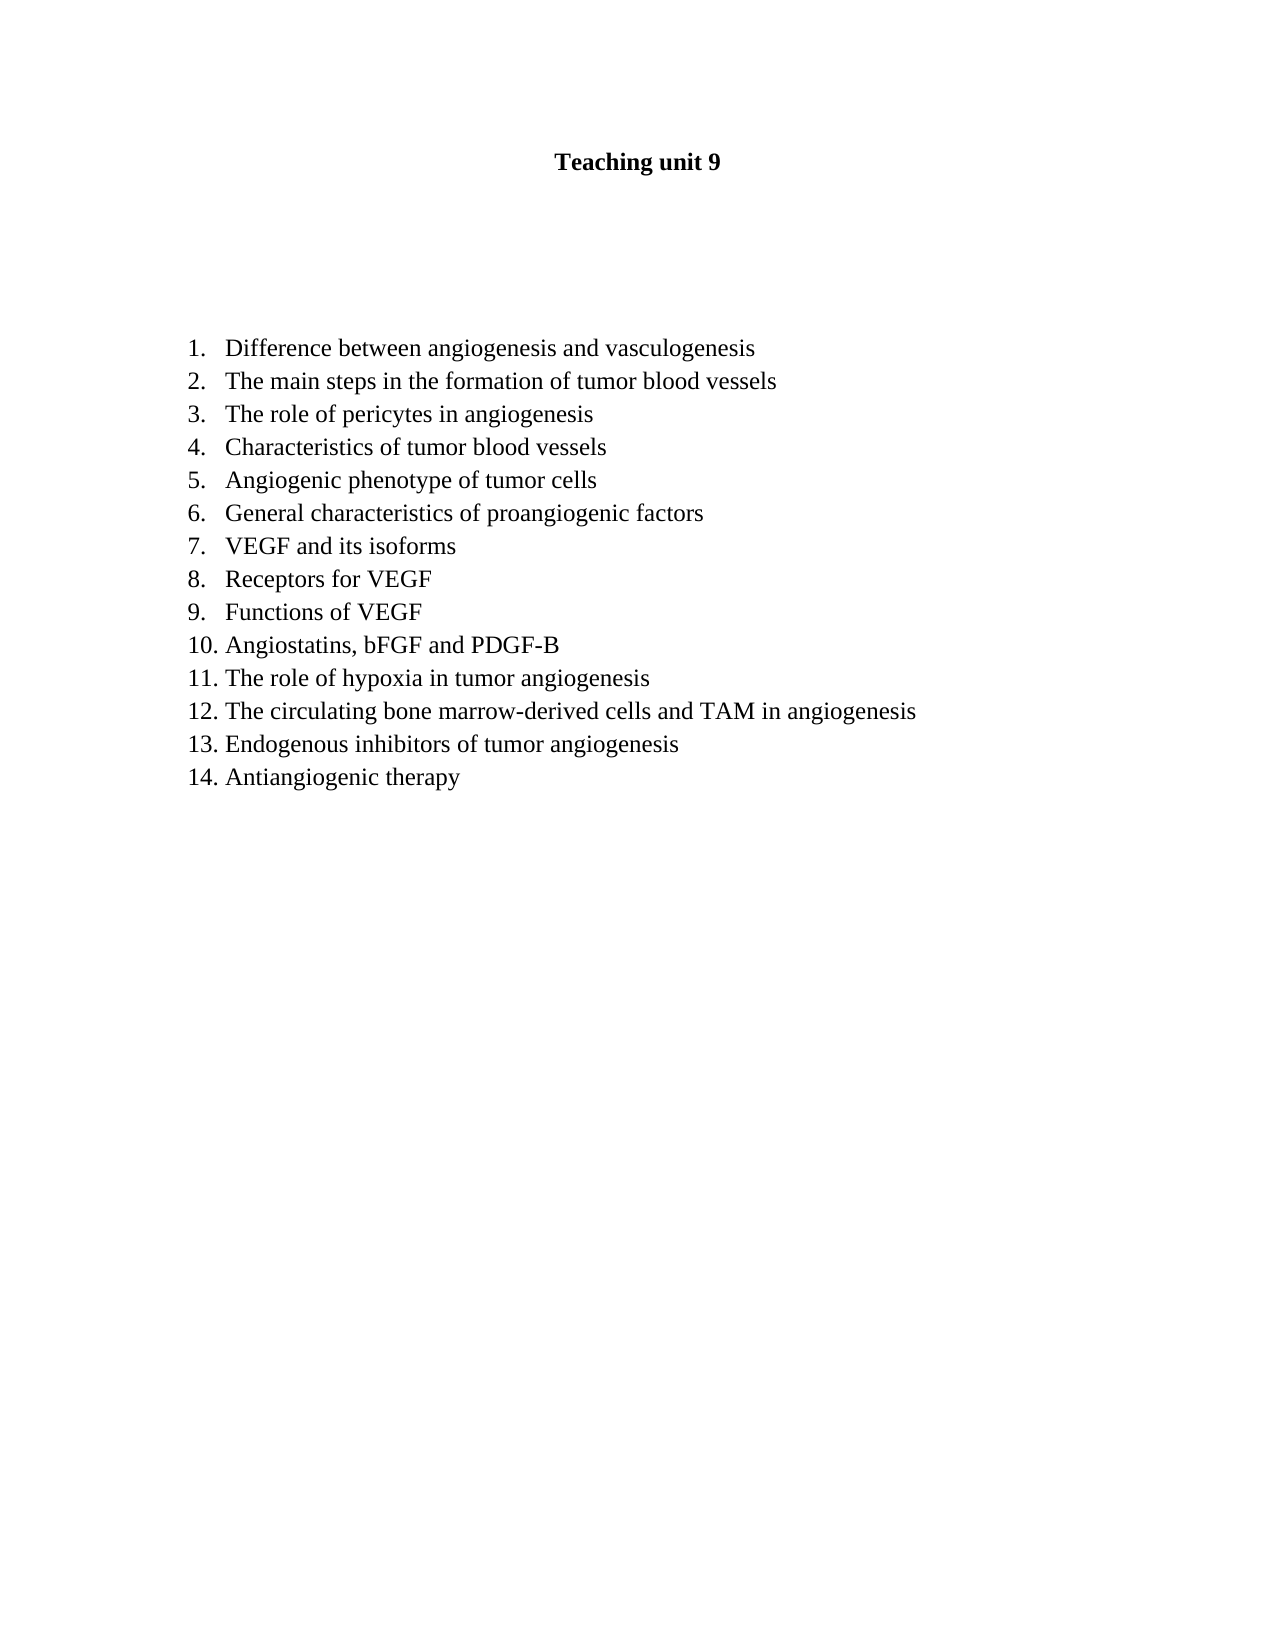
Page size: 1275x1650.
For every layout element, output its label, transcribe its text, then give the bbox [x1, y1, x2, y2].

list Endogenous inhibitors of tumor angiogenesis [187, 729, 1125, 758]
list VEGF and its isoforms [187, 531, 1125, 559]
list Angiogenic phenotype of tumor cells [187, 465, 1125, 493]
list General characteristics of proangiogenic factors [187, 498, 1125, 527]
list The role of hypoxia in tumor angiogenesis [187, 663, 1125, 692]
list Receptors for VEGF [187, 564, 1125, 593]
list Functions of VEGF [187, 597, 1125, 626]
list The main steps in the formation of tumor blood vessels [187, 366, 1125, 394]
list Antiangiogenic therapy [187, 762, 1125, 791]
list Angiostatins, bFGF and PDGF-B [187, 630, 1125, 659]
list Difference between angiogenesis and vasculogenesis [187, 333, 1125, 361]
list The circulating bone marrow-derived cells and TAM in angiogenesis [187, 696, 1125, 725]
list Characteristics of tumor blood vessels [187, 432, 1125, 461]
list The role of pericytes in angiogenesis [187, 399, 1125, 427]
text Teaching unit 9 [150, 147, 1125, 176]
